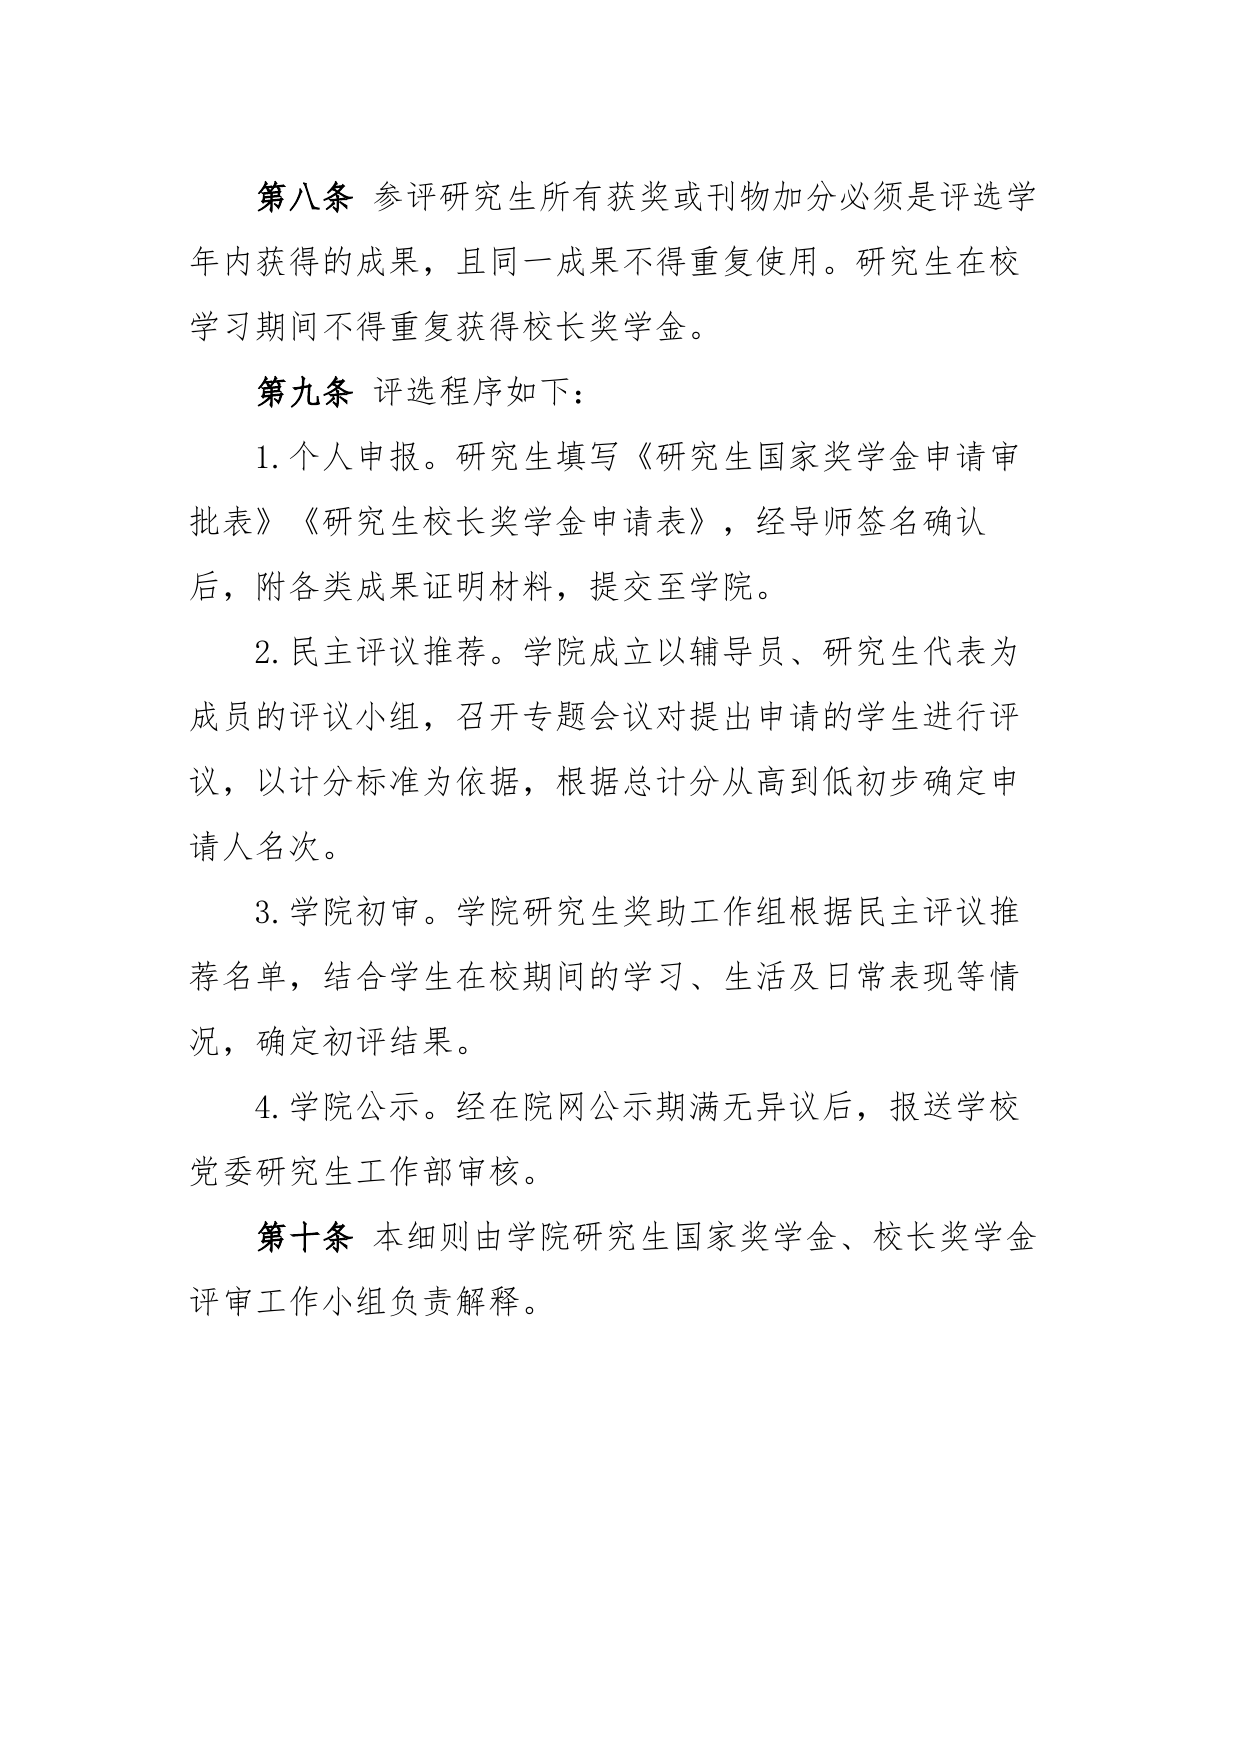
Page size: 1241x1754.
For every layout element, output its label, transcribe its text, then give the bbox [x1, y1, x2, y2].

text 第十条 本细则由学院研究生国家奖学金、校长奖学金评审工作小组负责解释。 [187, 1202, 1053, 1332]
text 4.学院公示。经在院网公示期满无异议后，报送学校党委研究生工作部审核。 [187, 1072, 1053, 1202]
text 第九条 评选程序如下： [187, 357, 1053, 422]
text 3.学院初审。学院研究生奖助工作组根据民主评议推荐名单，结合学生在校期间的学习、生活及日常表现等情况，确定初评结果。 [187, 877, 1053, 1072]
text 2.民主评议推荐。学院成立以辅导员、研究生代表为成员的评议小组，召开专题会议对提出申请的学生进行评议，以计分标准为依据，根据总计分从高到低初步确定申请人名次。 [187, 617, 1053, 877]
text 1.个人申报。研究生填写《研究生国家奖学金申请审批表》《研究生校长奖学金申请表》，经导师签名确认后，附各类成果证明材料，提交至学院。 [187, 422, 1053, 617]
text 第八条 参评研究生所有获奖或刊物加分必须是评选学年内获得的成果，且同一成果不得重复使用。研究生在校学习期间不得重复获得校长奖学金。 [187, 162, 1053, 357]
